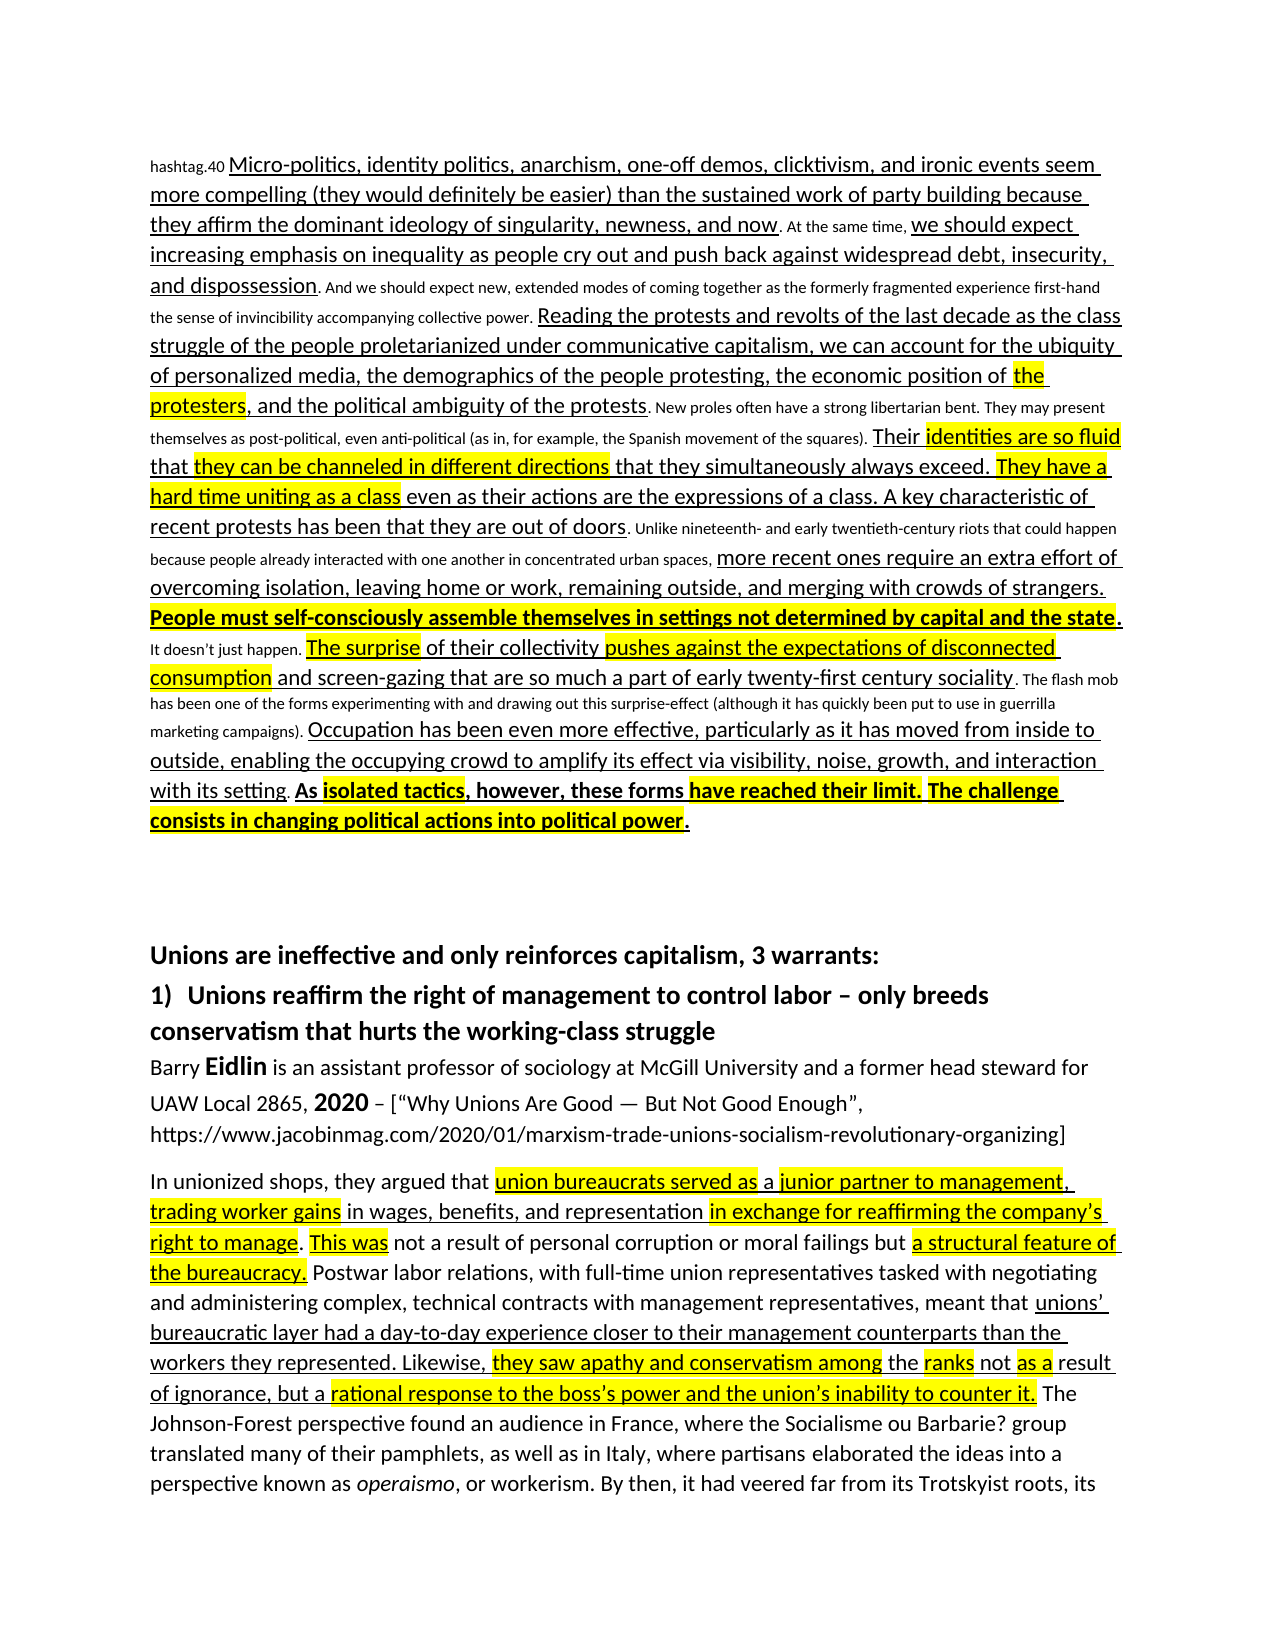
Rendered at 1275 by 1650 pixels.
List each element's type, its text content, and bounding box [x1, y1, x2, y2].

subtitle Unions are ineffective and only reinforces capitalism, 3 warrants: [150, 938, 1125, 972]
subtitle Unions reaffirm the right of management to control labor – only breeds conservatism that hurts the working-class struggle [150, 978, 1125, 1047]
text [150, 150, 1125, 834]
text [150, 1167, 1125, 1497]
text Barry Eidlin is an assistant professor of sociology at McGill University and a former head steward for UAW Local 2865, 2020 – [“Why Unions Are Good — But Not Good Enough”, https://www.jacobinmag.com/2020/01/marxism-trade-unions-socialism-revolutionary-organizing] [150, 1049, 1125, 1148]
